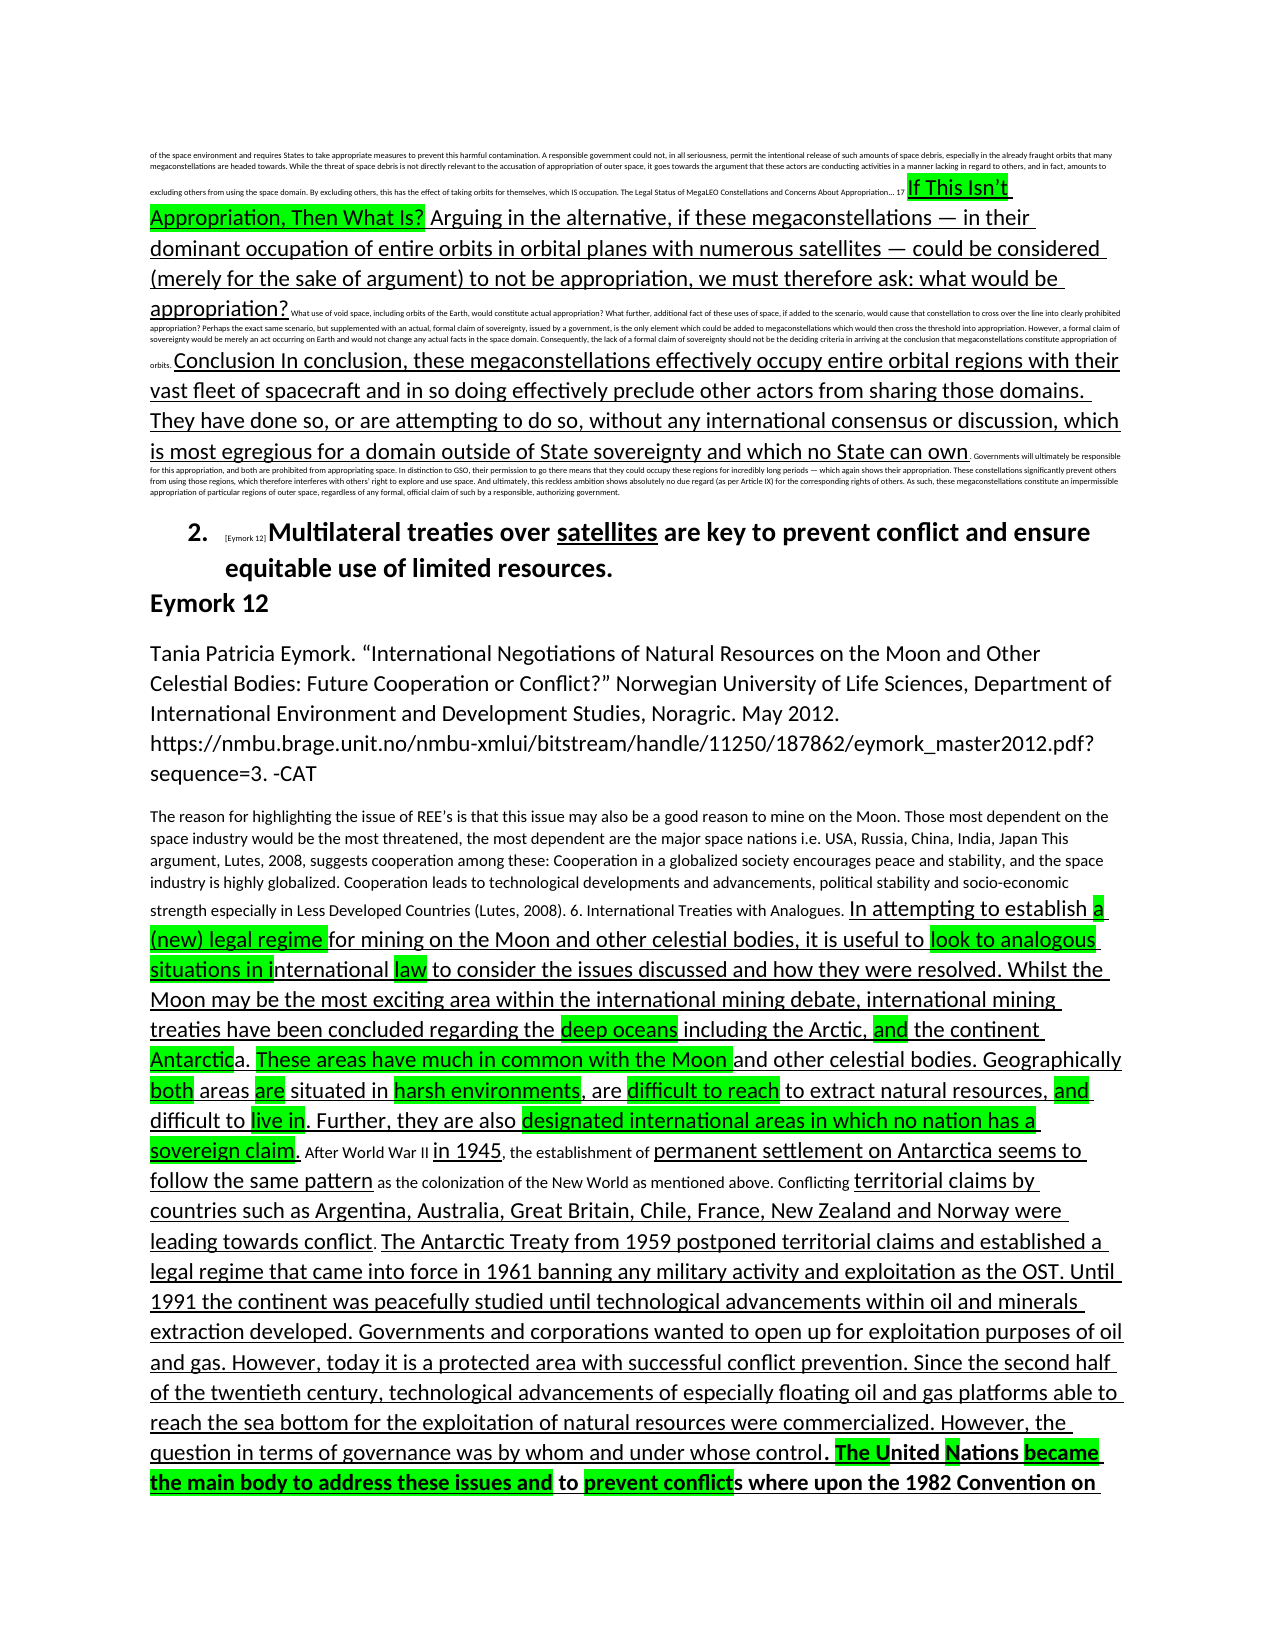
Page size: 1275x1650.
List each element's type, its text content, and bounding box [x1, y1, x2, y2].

text Tania Patricia Eymork. “International Negotiations of Natural Resources on the Moon and Other Celestial Bodies: Future Cooperation or Conflict?” Norwegian University of Life Sciences, Department of International Environment and Development Studies, Noragric. May 2012. https://nmbu.brage.unit.no/nmbu-xmlui/bitstream/handle/11250/187862/eymork_master2012.pdf?sequence=3. -CAT [150, 639, 1125, 787]
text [150, 806, 1125, 1496]
text Eymork 12 [150, 586, 1125, 619]
subtitle [Eymork 12] Multilateral treaties over satellites are key to prevent conflict and ensure equitable use of limited resources. [187, 515, 1125, 584]
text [150, 150, 1125, 498]
